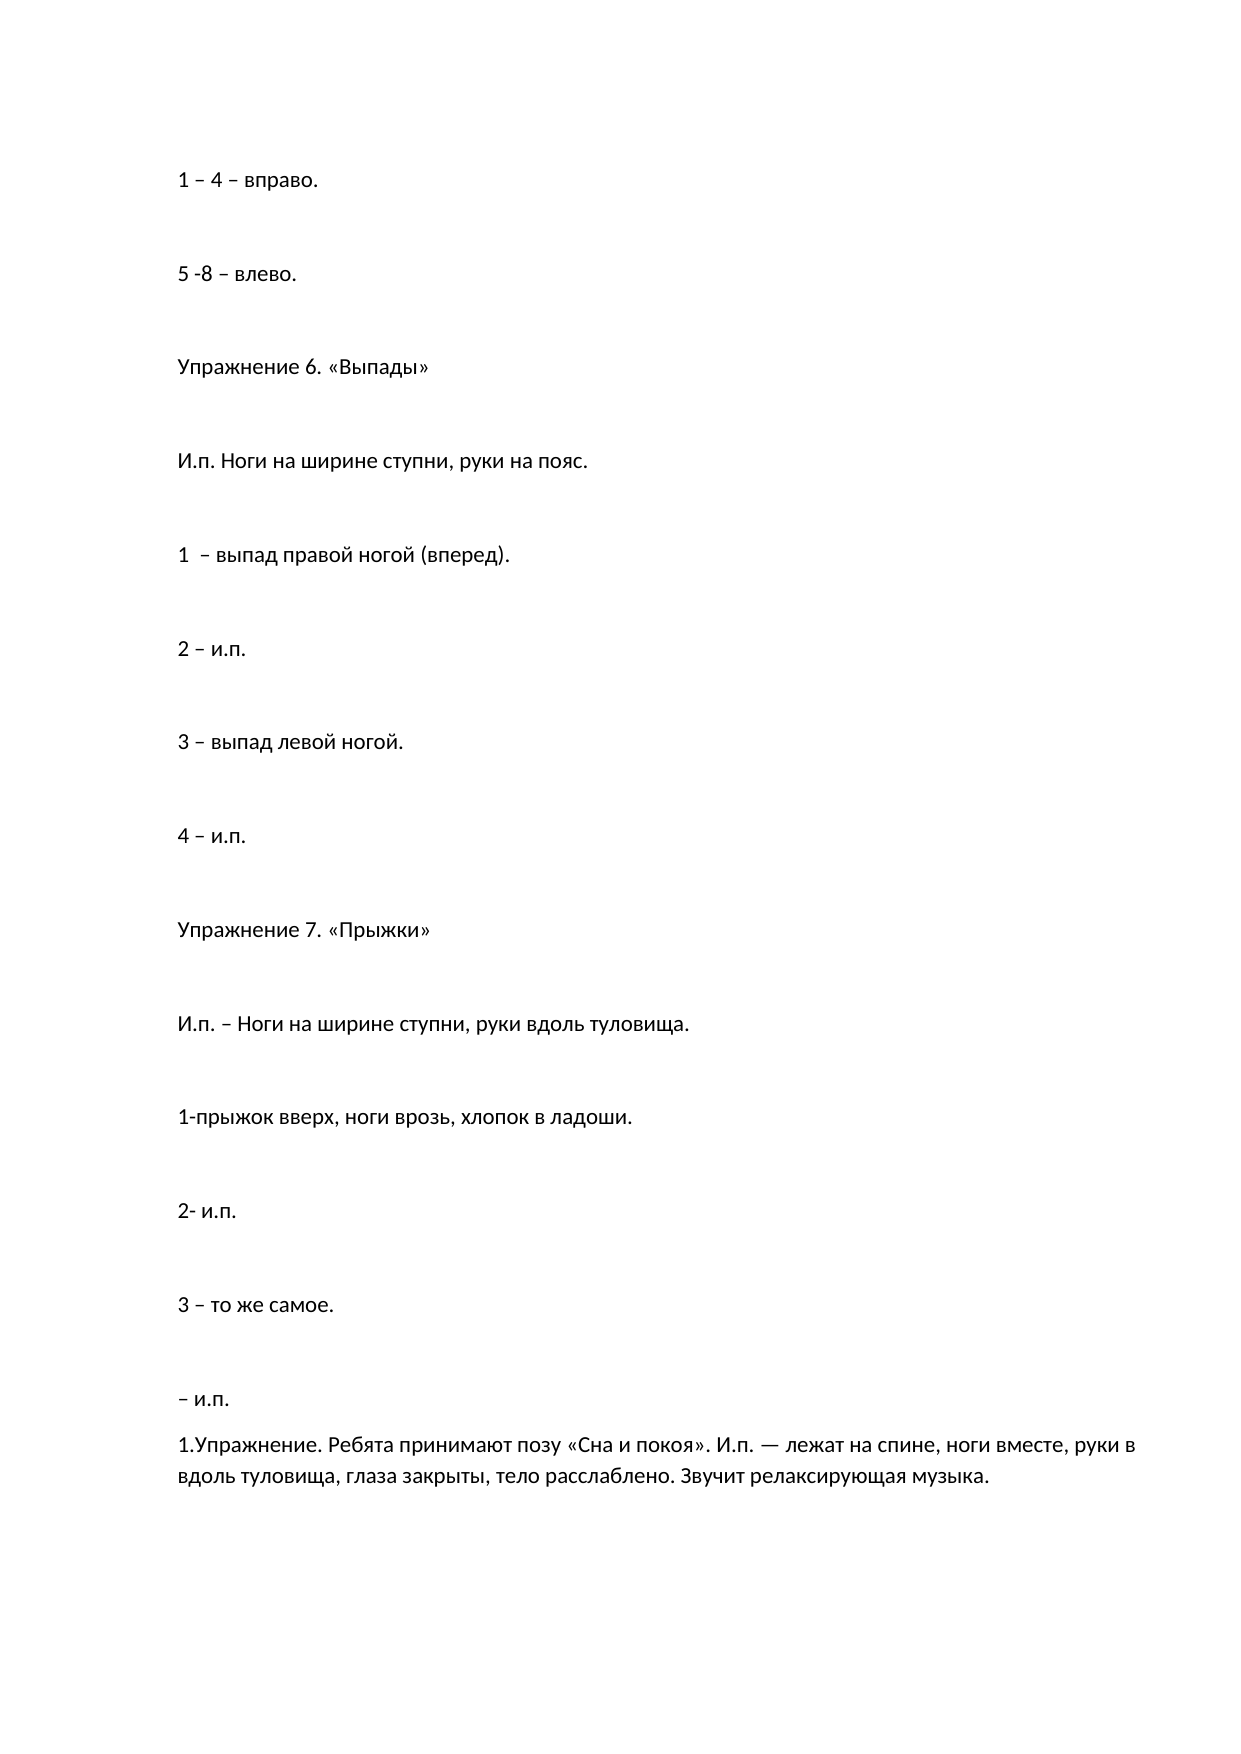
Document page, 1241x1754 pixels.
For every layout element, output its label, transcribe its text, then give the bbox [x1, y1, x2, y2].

text 3 – то же самое. [177, 1290, 1152, 1318]
text 2 – и.п. [177, 634, 1152, 662]
text 3 – выпад левой ногой. [177, 727, 1152, 756]
text И.п. Ноги на ширине ступни, руки на пояс. [177, 446, 1152, 474]
text 1 – выпад правой ногой (вперед). [177, 540, 1152, 568]
text 1-прыжок вверх, ноги врозь, хлопок в ладоши. [177, 1102, 1152, 1131]
text И.п. – Ноги на ширине ступни, руки вдоль туловища. [177, 1009, 1152, 1037]
text – и.п. [177, 1384, 1152, 1412]
text 4 – и.п. [177, 821, 1152, 849]
text Упражнение 7. «Прыжки» [177, 915, 1152, 943]
text 1.Упражнение. Ребята принимают позу «Сна и покоя». И.п. — лежат на спине, ноги вместе, руки в вдоль туловища, глаза закрыты, тело расслаблено. Звучит релаксирующая музыка. [177, 1431, 1152, 1489]
text 2- и.п. [177, 1196, 1152, 1224]
text Упражнение 6. «Выпады» [177, 352, 1152, 381]
text 1 – 4 – вправо. [177, 165, 1152, 193]
text 5 -8 – влево. [177, 259, 1152, 287]
